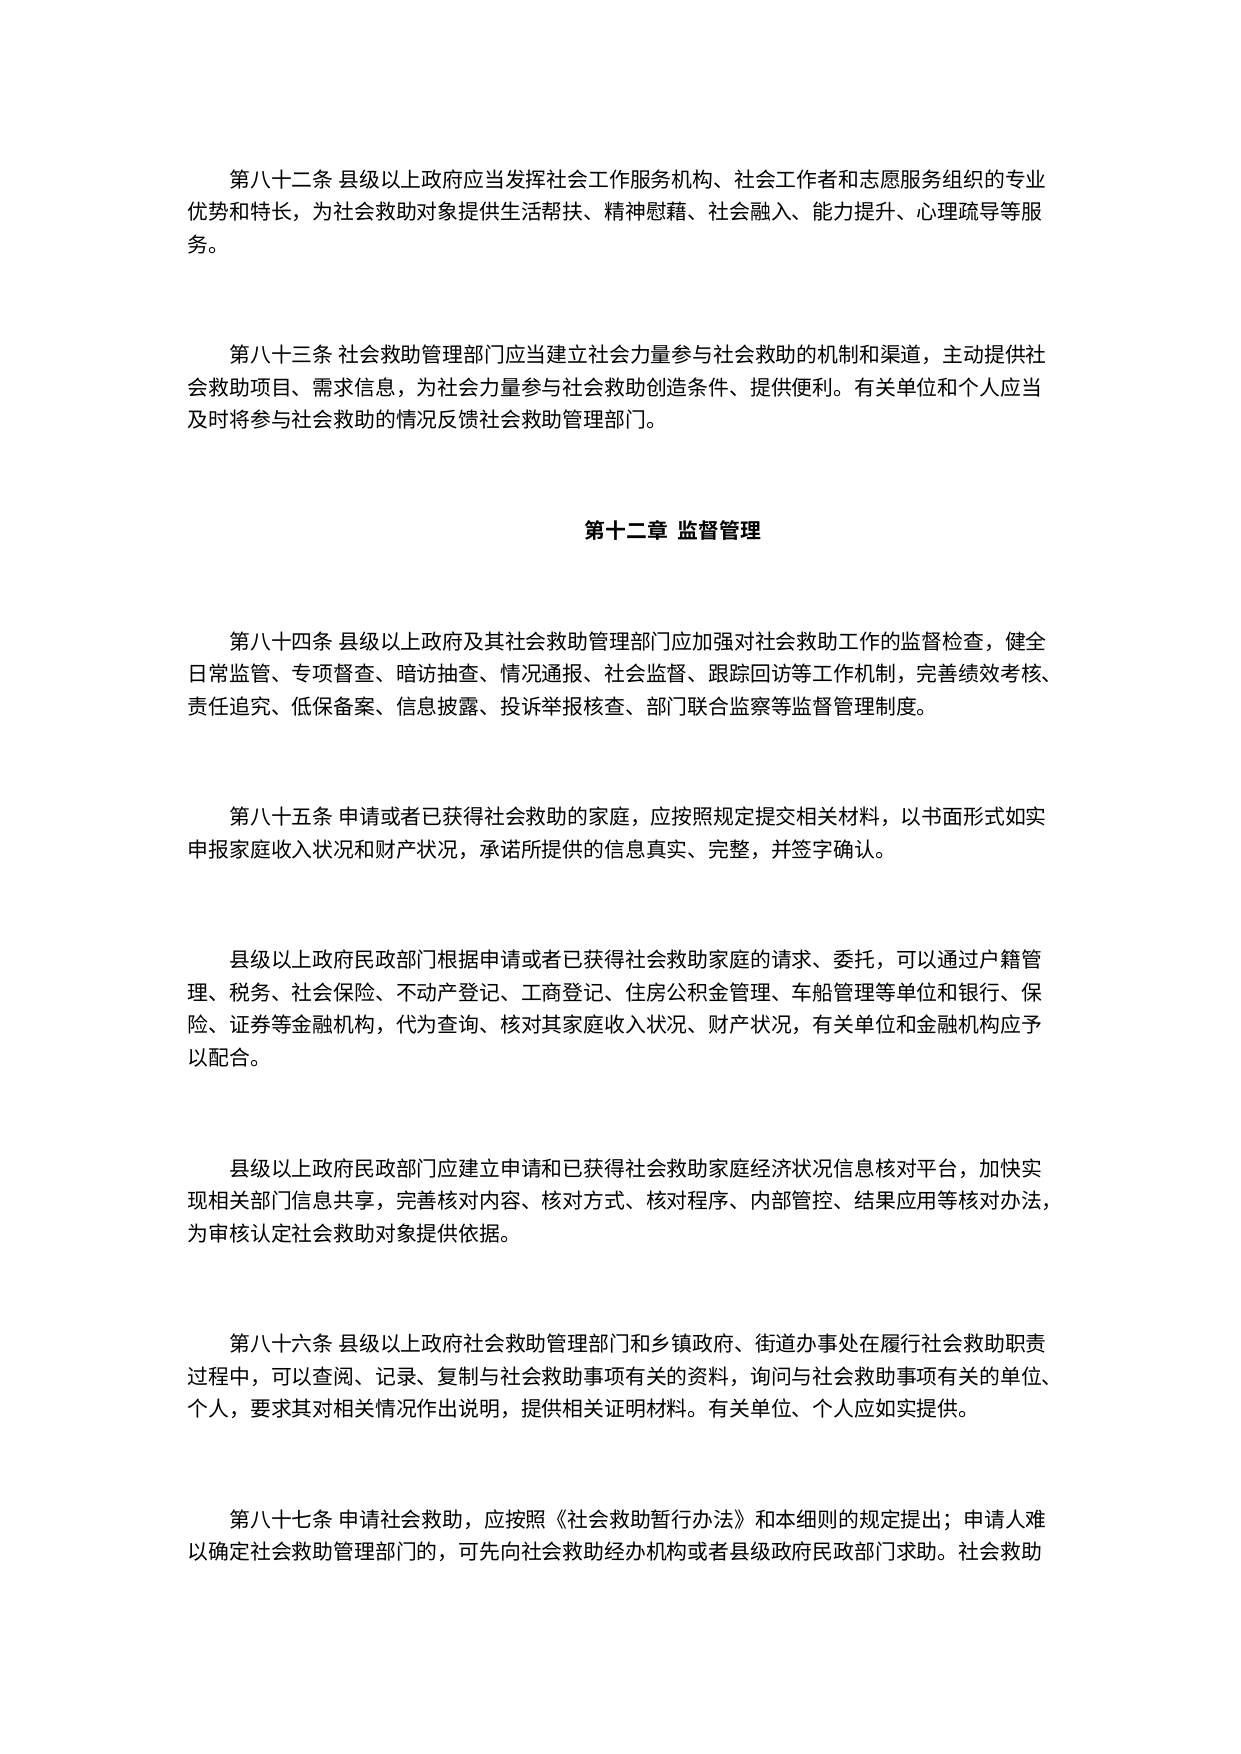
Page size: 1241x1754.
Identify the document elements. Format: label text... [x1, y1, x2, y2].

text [187, 1502, 1053, 1567]
text 第八十三条 社会救助管理部门应当建立社会力量参与社会救助的机制和渠道，主动提供社会救助项目、需求信息，为社会力量参与社会救助创造条件、提供便利。有关单位和个人应当及时将参与社会救助的情况反馈社会救助管理部门。 [187, 338, 1053, 435]
text 县级以上政府民政部门根据申请或者已获得社会救助家庭的请求、委托，可以通过户籍管理、税务、社会保险、不动产登记、工商登记、住房公积金管理、车船管理等单位和银行、保险、证券等金融机构，代为查询、核对其家庭收入状况、财产状况，有关单位和金融机构应予以配合。 [187, 943, 1053, 1073]
text 第八十四条 县级以上政府及其社会救助管理部门应加强对社会救助工作的监督检查，健全日常监管、专项督查、暗访抽查、情况通报、社会监督、跟踪回访等工作机制，完善绩效考核、责任追究、低保备案、信息披露、投诉举报核查、部门联合监察等监督管理制度。 [187, 624, 1053, 721]
text 第八十二条 县级以上政府应当发挥社会工作服务机构、社会工作者和志愿服务组织的专业优势和特长，为社会救助对象提供生活帮扶、精神慰藉、社会融入、能力提升、心理疏导等服务。 [187, 162, 1053, 259]
text 第八十五条 申请或者已获得社会救助的家庭，应按照规定提交相关材料，以书面形式如实申报家庭收入状况和财产状况，承诺所提供的信息真实、完整，并签字确认。 [187, 799, 1053, 864]
text 县级以上政府民政部门应建立申请和已获得社会救助家庭经济状况信息核对平台，加快实现相关部门信息共享，完善核对内容、核对方式、核对程序、内部管控、结果应用等核对办法，为审核认定社会救助对象提供依据。 [187, 1151, 1053, 1248]
text 第八十六条 县级以上政府社会救助管理部门和乡镇政府、街道办事处在履行社会救助职责过程中，可以查阅、记录、复制与社会救助事项有关的资料，询问与社会救助事项有关的单位、个人，要求其对相关情况作出说明，提供相关证明材料。有关单位、个人应如实提供。 [187, 1326, 1053, 1424]
text 第十二章 监督管理 [187, 513, 1053, 546]
